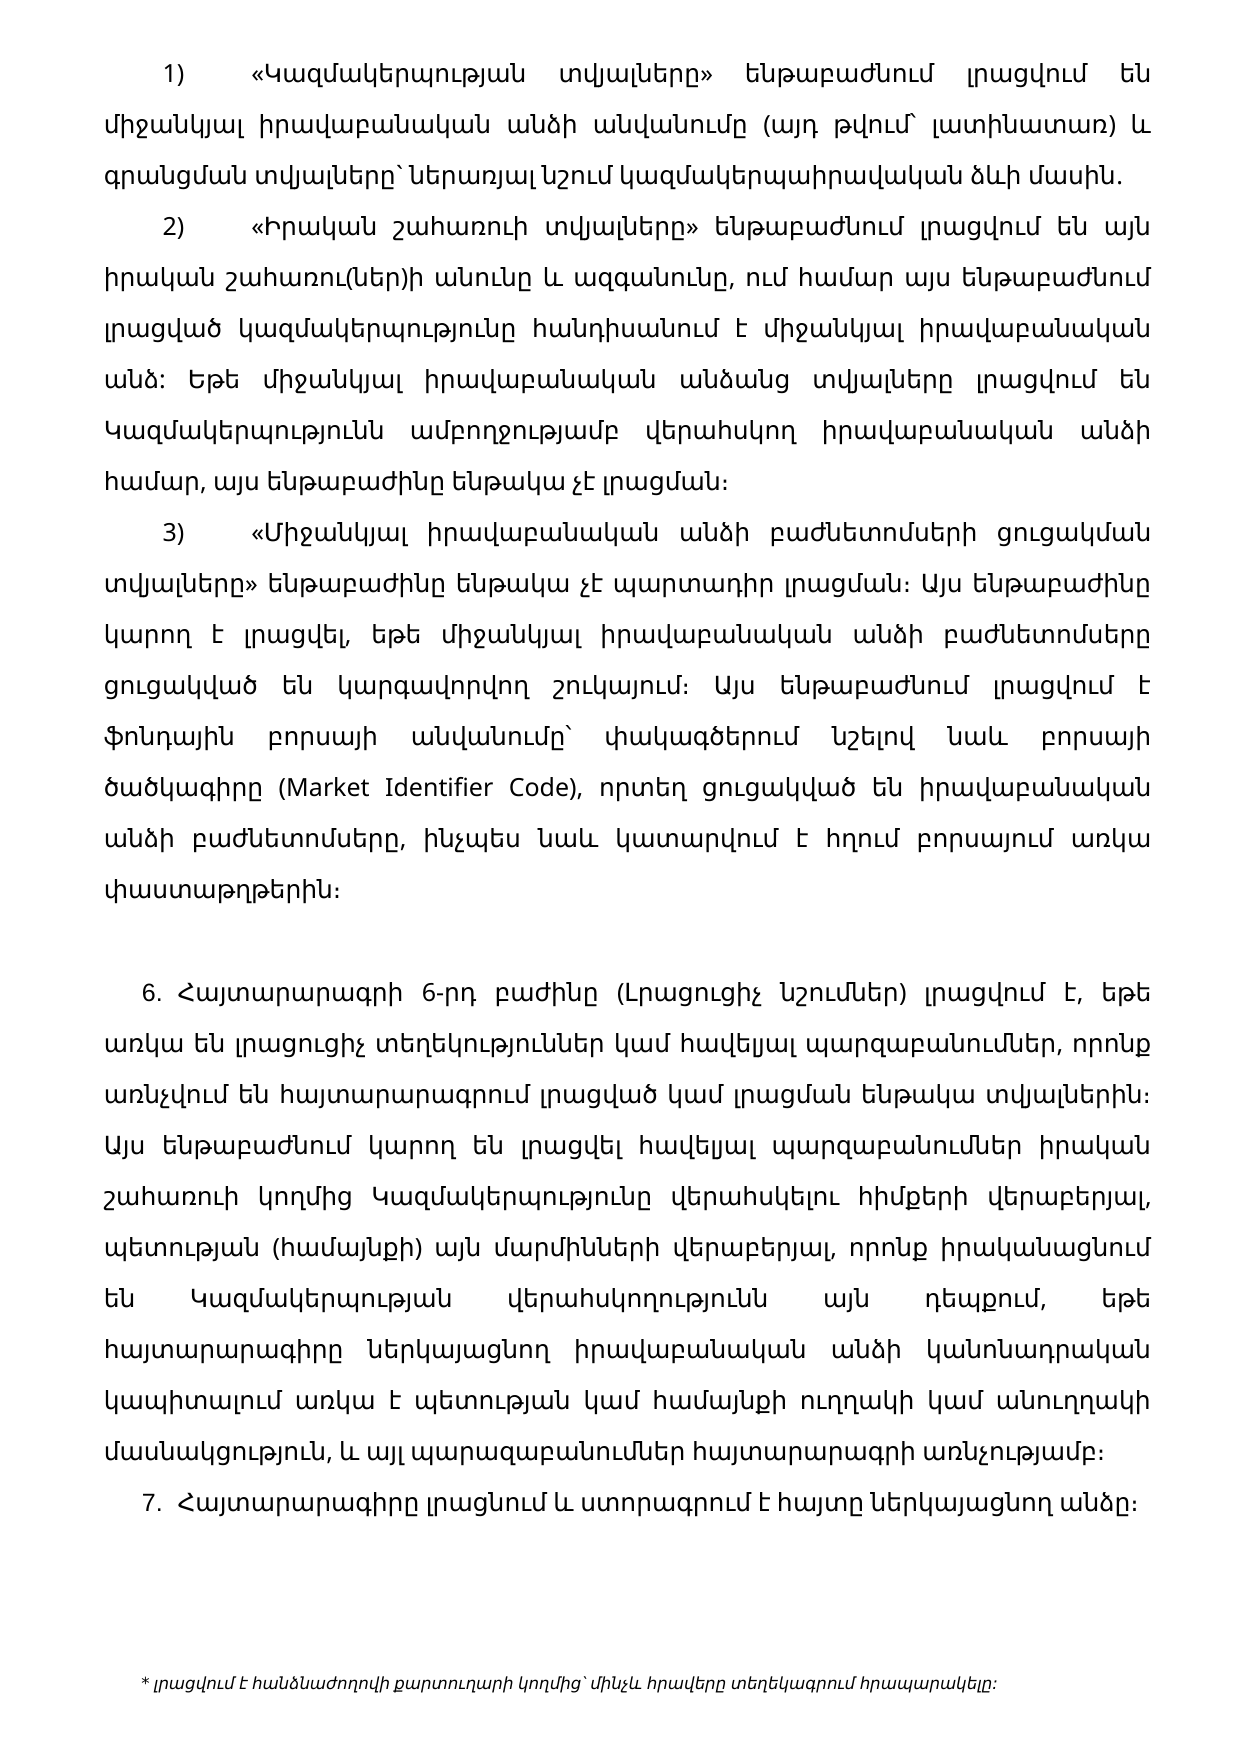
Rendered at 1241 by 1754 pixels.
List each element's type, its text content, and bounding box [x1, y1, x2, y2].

list «Կազմակերպության տվյալները» ենթաբաժնում լրացվում են միջանկյալ իրավաբանական անձի անվանումը (այդ թվում՝ լատինատառ) և գրանցման տվյալները` ներառյալ նշում կազմակերպաիրավական ձևի մասին. [103, 56, 1152, 192]
list «Իրական շահառուի տվյալները» ենթաբաժնում լրացվում են այն իրական շահառու(ներ)ի անունը և ազգանունը, ում համար այս ենթաբաժնում լրացված կազմակերպությունը հանդիսանում է միջանկյալ իրավաբանական անձ: Եթե միջանկյալ իրավաբանական անձանց տվյալները լրացվում են Կազմակերպությունն ամբողջությամբ վերահսկող իրավաբանական անձի համար, այս ենթաբաժինը ենթակա չէ լրացման։ [103, 209, 1152, 498]
text * լրացվում է հանձնաժողովի քարտուղարի կողմից` մինչև հրավերը տեղեկագրում հրապարակելը: [141, 1671, 1152, 1694]
list «Միջանկյալ իրավաբանական անձի բաժնետոմսերի ցուցակման տվյալները» ենթաբաժինը ենթակա չէ պարտադիր լրացման։ Այս ենթաբաժինը կարող է լրացվել, եթե միջանկյալ իրավաբանական անձի բաժնետոմսերը ցուցակված են կարգավորվող շուկայում։ Այս ենթաբաժնում լրացվում է ֆոնդային բորսայի անվանումը՝ փակագծերում նշելով նաև բորսայի ծածկագիրը (Market Identifier Code), որտեղ ցուցակված են իրավաբանական անձի բաժնետոմսերը, ինչպես նաև կատարվում է հղում բորսայում առկա փաստաթղթերին։ [103, 515, 1152, 906]
list Հայտարարագիրը լրացնում և ստորագրում է հայտը ներկայացնող անձը։ [103, 1485, 1152, 1519]
list Հայտարարագրի 6-րդ բաժինը (Լրացուցիչ նշումներ) լրացվում է, եթե առկա են լրացուցիչ տեղեկություններ կամ հավելյալ պարզաբանումներ, որոնք առնչվում են հայտարարագրում լրացված կամ լրացման ենթակա տվյալներին։ Այս ենթաբաժնում կարող են լրացվել հավելյալ պարզաբանումներ իրական շահառուի կողմից Կազմակերպությունը վերահսկելու հիմքերի վերաբերյալ, պետության (համայնքի) այն մարմինների վերաբերյալ, որոնք իրականացնում են Կազմակերպության վերահսկողությունն այն դեպքում, եթե հայտարարագիրը ներկայացնող իրավաբանական անձի կանոնադրական կապիտալում առկա է պետության կամ համայնքի ուղղակի կամ անուղղակի մասնակցություն, և այլ պարազաբանումներ հայտարարագրի առնչությամբ։ [103, 974, 1152, 1468]
